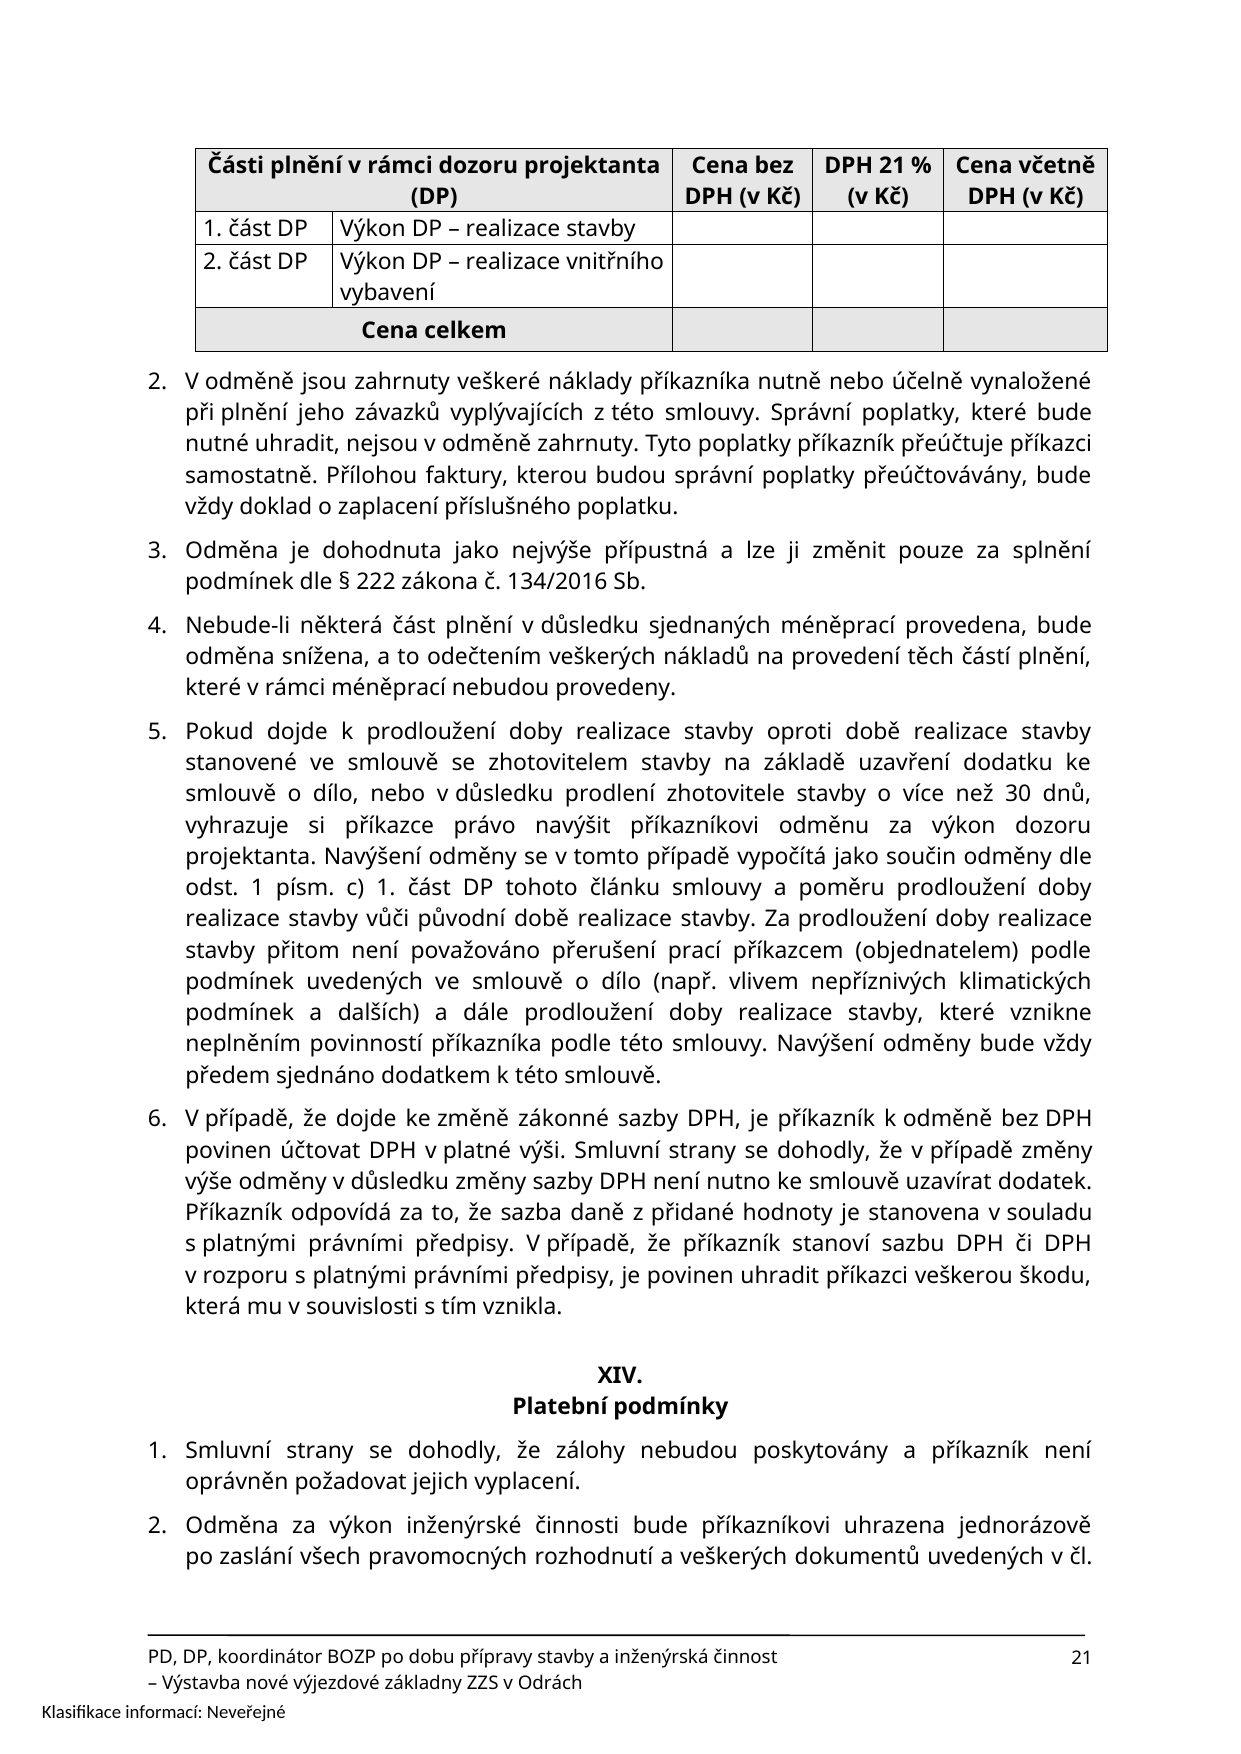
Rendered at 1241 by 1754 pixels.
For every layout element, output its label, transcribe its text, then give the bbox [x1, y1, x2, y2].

table_cell 2. část DP [196, 245, 332, 307]
table_cell [673, 212, 812, 243]
table_header Cena bez DPH (v Kč) [673, 149, 812, 211]
table_cell Výkon DP – realizace stavby [333, 212, 672, 243]
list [148, 1508, 1092, 1571]
list V odměně jsou zahrnuty veškeré náklady příkazníka nutně nebo účelně vynaložené při plnění jeho závazků vyplývajících z této smlouvy. Správní poplatky, které bude nutné uhradit, nejsou v odměně zahrnuty. Tyto poplatky příkazník přeúčtuje příkazci samostatně. Přílohou faktury, kterou budou správní poplatky přeúčtovávány, bude vždy doklad o zaplacení příslušného poplatku. [148, 365, 1092, 521]
table_cell [944, 212, 1107, 243]
list Nebude-li některá část plnění v důsledku sjednaných méněprací provedena, bude odměna snížena, a to odečtením veškerých nákladů na provedení těch částí plnění, které v rámci méněprací nebudou provedeny. [148, 608, 1092, 702]
table_header Cena včetně DPH (v Kč) [944, 149, 1107, 211]
table_cell [813, 245, 943, 307]
table_header DPH 21 % (v Kč) [813, 149, 943, 211]
table_cell [944, 308, 1107, 351]
table_cell [813, 212, 943, 243]
table_cell [944, 245, 1107, 307]
table_cell [673, 308, 812, 351]
list V případě, že dojde ke změně zákonné sazby DPH, je příkazník k odměně bez DPH povinen účtovat DPH v platné výši. Smluvní strany se dohodly, že v případě změny výše odměny v důsledku změny sazby DPH není nutno ke smlouvě uzavírat dodatek. Příkazník odpovídá za to, že sazba daně z přidané hodnoty je stanovena v souladu s platnými právními předpisy. V případě, že příkazník stanoví sazbu DPH či DPH v rozporu s platnými právními předpisy, je povinen uhradit příkazci veškerou škodu, která mu v souvislosti s tím vznikla. [148, 1102, 1092, 1321]
table_cell Cena celkem [196, 308, 672, 351]
text XIV. Platební podmínky [148, 1358, 1092, 1421]
table_cell [673, 245, 812, 307]
list Odměna je dohodnuta jako nejvýše přípustná a lze ji změnit pouze za splnění podmínek dle § 222 zákona č. 134/2016 Sb. [148, 533, 1092, 596]
table_cell [813, 308, 943, 351]
table_header Části plnění v rámci dozoru projektanta (DP) [196, 149, 672, 211]
table_cell Výkon DP – realizace vnitřního vybavení [333, 245, 672, 307]
table_cell 1. část DP [196, 212, 332, 243]
list Smluvní strany se dohodly, že zálohy nebudou poskytovány a příkazník není oprávněn požadovat jejich vyplacení. [148, 1433, 1092, 1496]
list Pokud dojde k prodloužení doby realizace stavby oproti době realizace stavby stanovené ve smlouvě se zhotovitelem stavby na základě uzavření dodatku ke smlouvě o dílo, nebo v důsledku prodlení zhotovitele stavby o více než 30 dnů, vyhrazuje si příkazce právo navýšit příkazníkovi odměnu za výkon dozoru projektanta. Navýšení odměny se v tomto případě vypočítá jako součin odměny dle odst. 1 písm. c) 1. část DP tohoto článku smlouvy a poměru prodloužení doby realizace stavby vůči původní době realizace stavby. Za prodloužení doby realizace stavby přitom není považováno přerušení prací příkazcem (objednatelem) podle podmínek uvedených ve smlouvě o dílo (např. vlivem nepříznivých klimatických podmínek a dalších) a dále prodloužení doby realizace stavby, které vznikne neplněním povinností příkazníka podle této smlouvy. Navýšení odměny bude vždy předem sjednáno dodatkem k této smlouvě. [148, 715, 1092, 1090]
